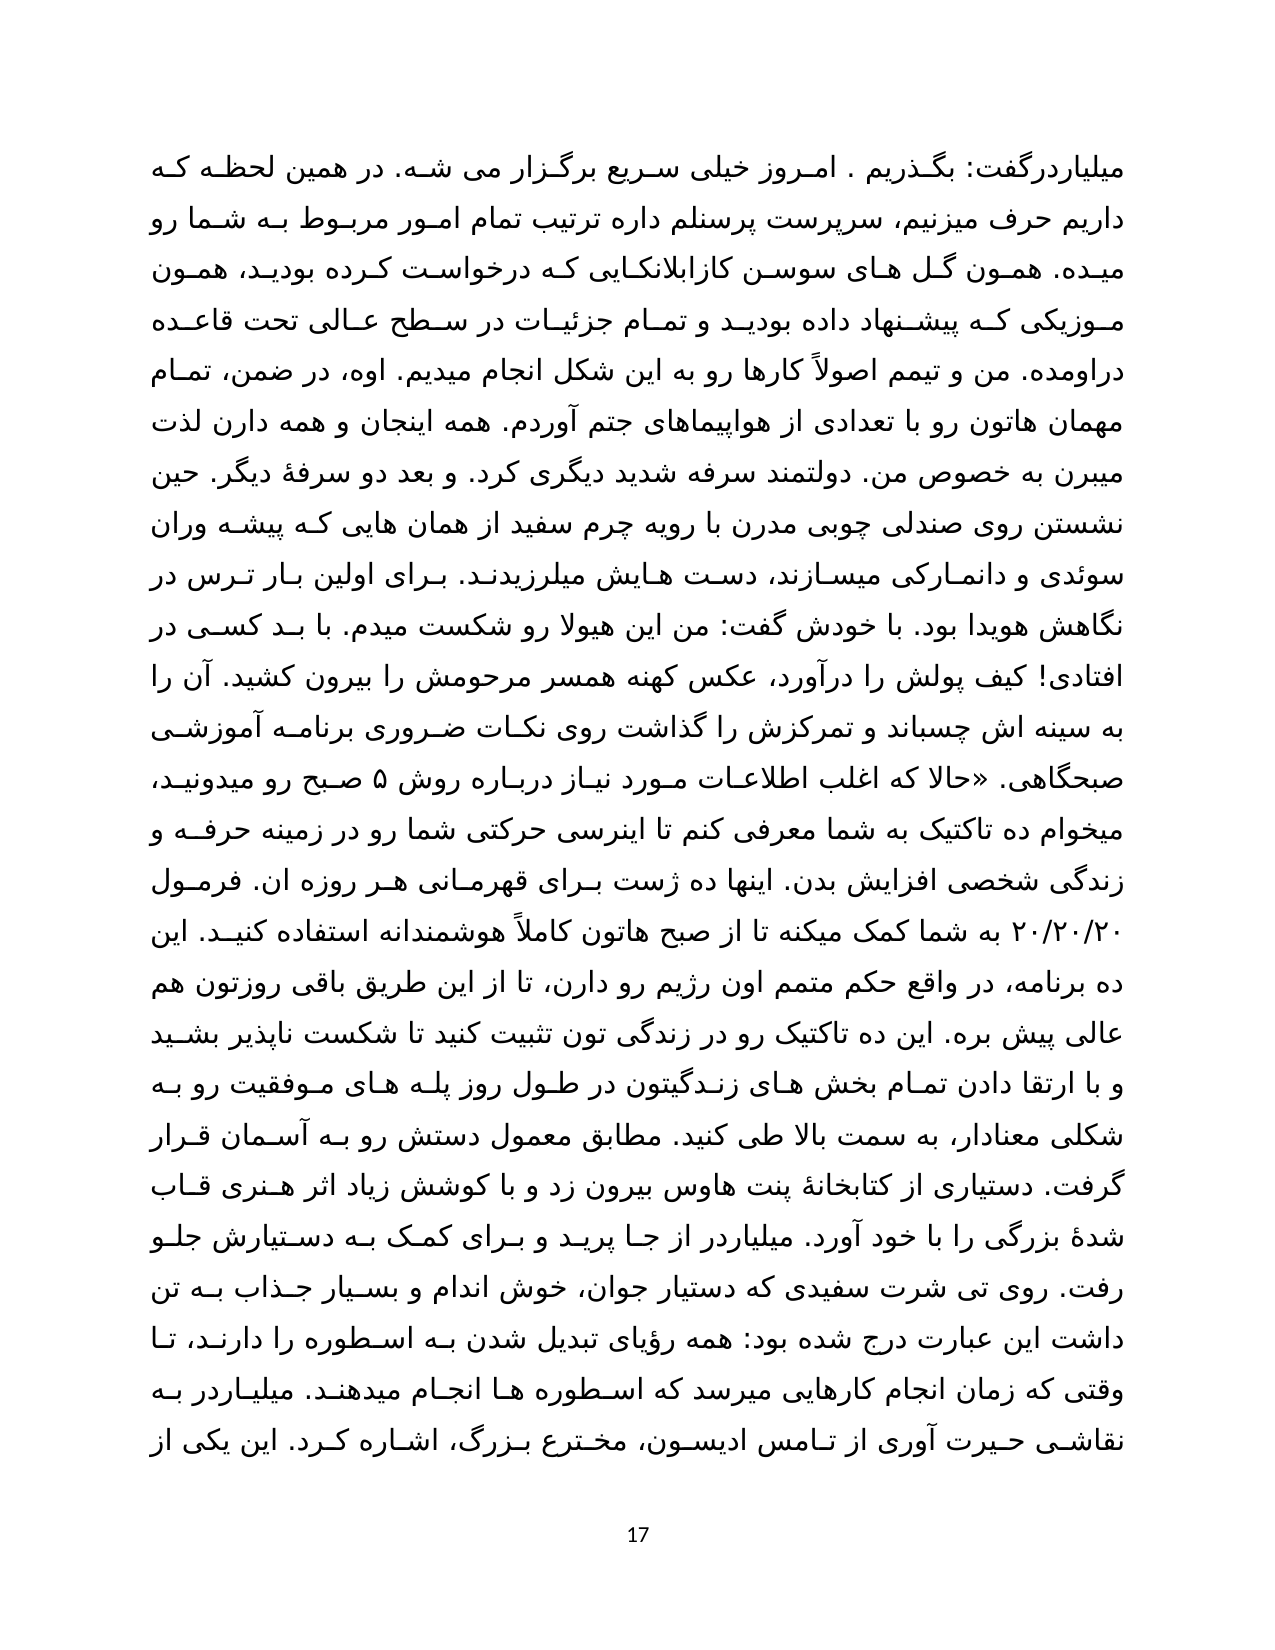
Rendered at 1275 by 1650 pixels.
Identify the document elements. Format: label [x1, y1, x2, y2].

text [150, 150, 1125, 1457]
